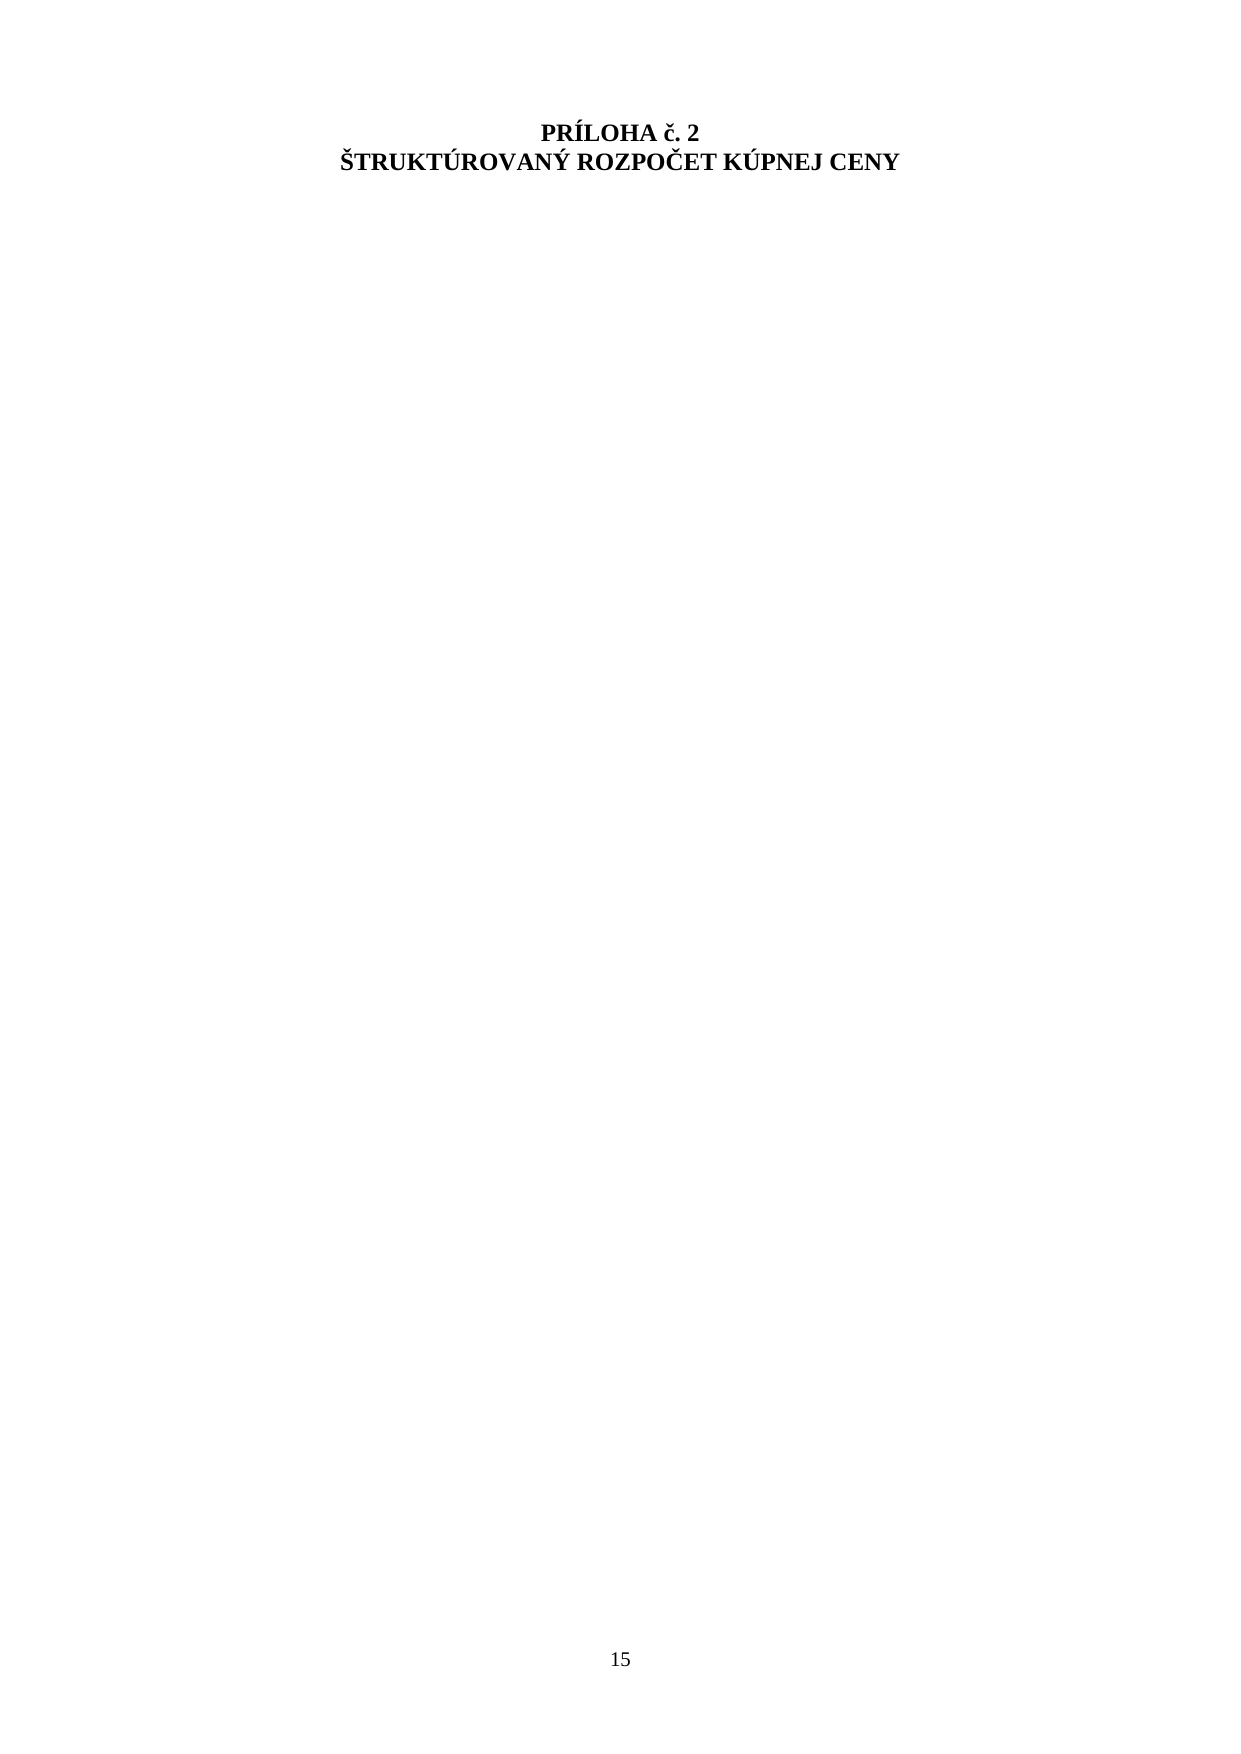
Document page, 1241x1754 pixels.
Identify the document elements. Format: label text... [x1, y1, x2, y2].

text PRÍLOHA č. 2 [148, 118, 1092, 147]
list ŠTRUKTÚROVANÝ ROZPOČET KÚPNEJ CENY [148, 147, 1092, 176]
